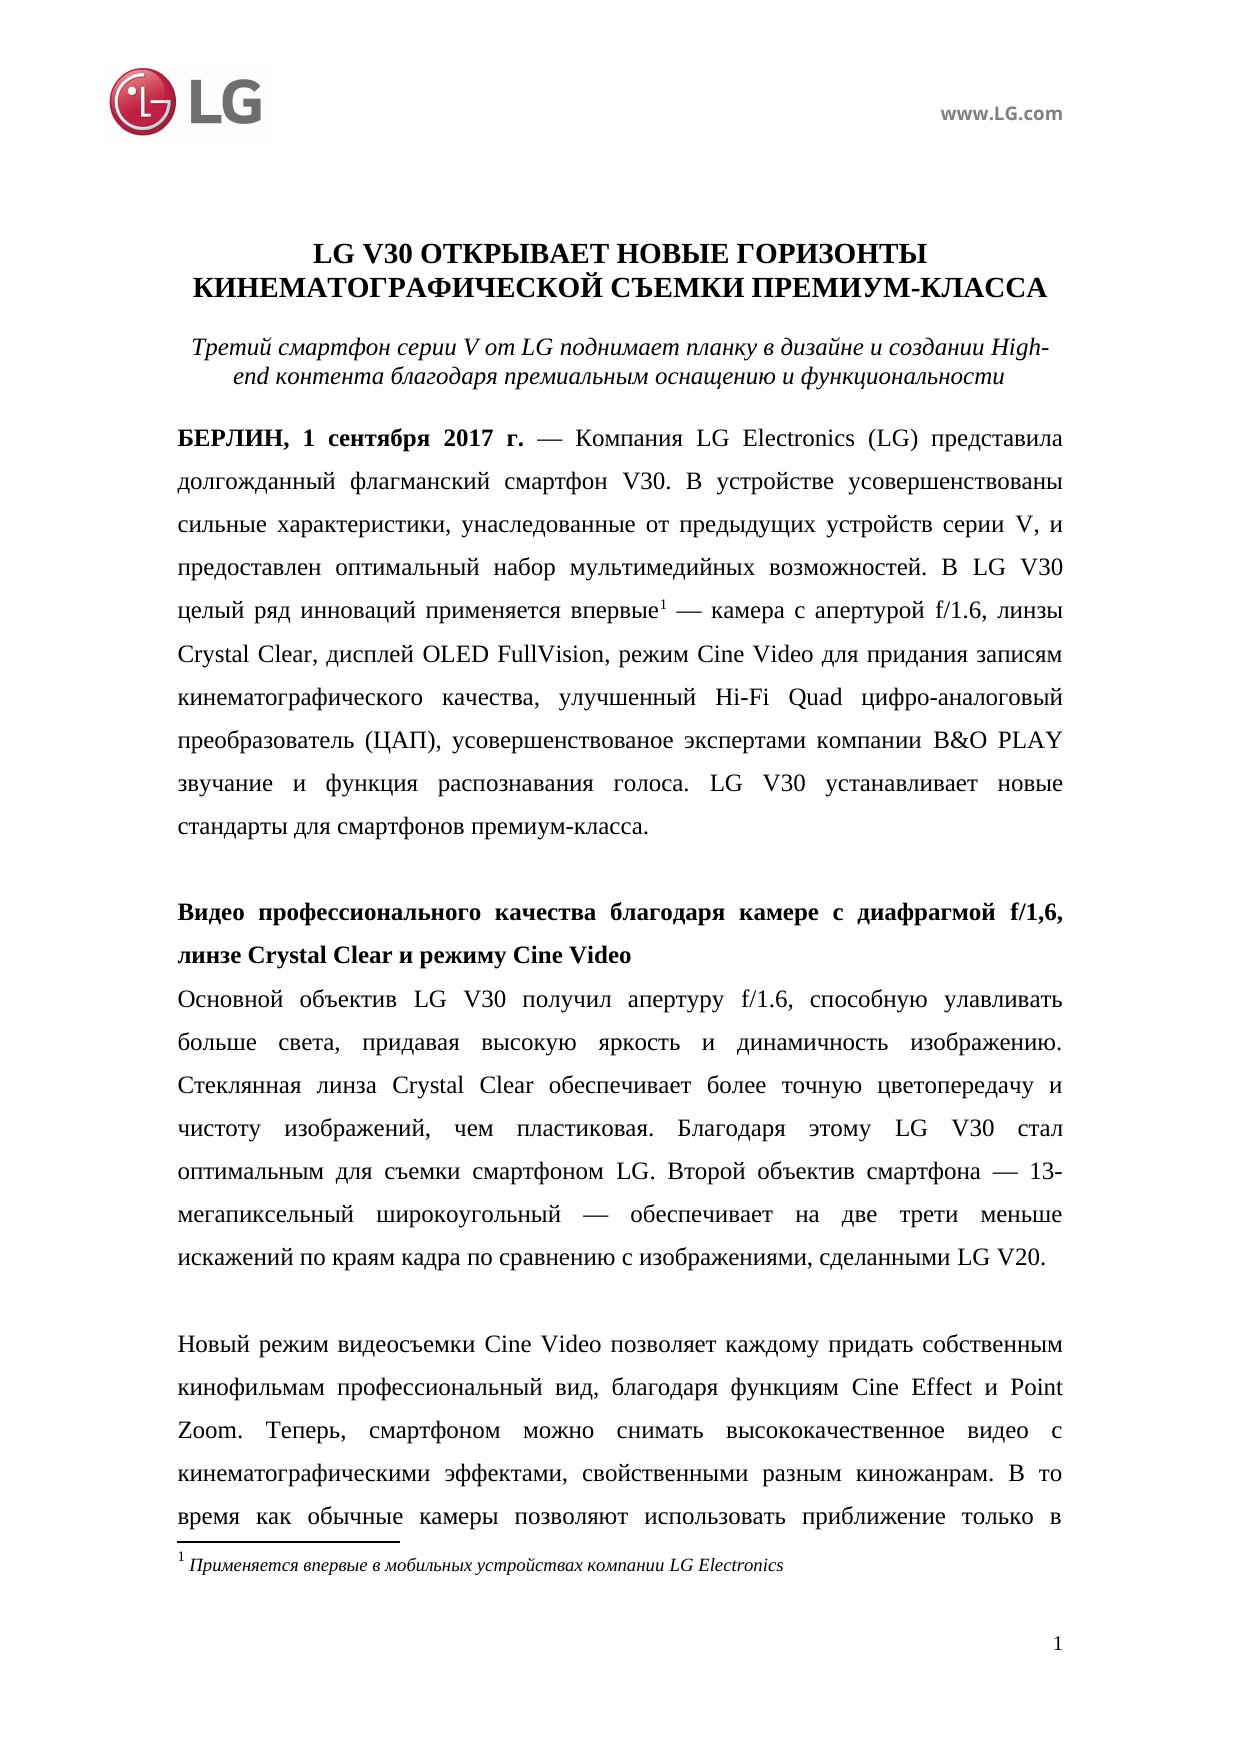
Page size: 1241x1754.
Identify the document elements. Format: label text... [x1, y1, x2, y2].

picture [100, 58, 275, 145]
text Третий смартфон серии V от LG поднимает планку в дизайне и создании High-end контента благодаря премиальным оснащению и функциональности [177, 332, 1063, 389]
text БЕРЛИН, 1 сентября 2017 г. — Компания LG Electronics (LG) представила долгожданный флагманский смартфон V30. В устройстве усовершенствованы сильные характеристики, унаследованные от предыдущих устройств серии V, и предоставлен оптимальный набор мультимедийных возможностей. В LG V30 целый ряд инноваций применяется впервые — камера с апертурой f/1.6, линзы Crystal Clear, дисплей OLED FullVision, режим Cine Video для придания записям кинематографического качества, улучшенный Hi-Fi Quad цифро-аналоговый преобразователь (ЦАП), усовершенствованое экспертами компании B&O PLAY звучание и функция распознавания голоса. LG V30 устанавливает новые стандарты для смартфонов премиум-класса. [177, 423, 1063, 840]
text Видео профессионального качества благодаря камере с диафрагмой f/1,6, линзе Crystal Clear и режиму Cine Video [177, 897, 1063, 969]
text LG v30 ОТКРЫВАЕТ НОВЫЕ ГОРИЗОНТЫ КИНЕМАТОГРАФИЧЕСКОЙ СЪЕМКИ ПРЕМИУМ-КЛАССА [177, 236, 1063, 303]
text Основной объектив LG V30 получил апертуру f/1.6, способную улавливать больше света, придавая высокую яркость и динамичность изображению. Cтеклянная линза Crystal Clear обеспечивает более точную цветопередачу и чистоту изображений, чем пластиковая. Благодаря этому LG V30 стал оптимальным для съемки смартфоном LG. Второй объектив смартфона — 13-мегапиксельный широкоугольный — обеспечивает на две трети меньше искажений по краям кадра по сравнению с изображениями, сделанными LG V20. [177, 984, 1063, 1271]
